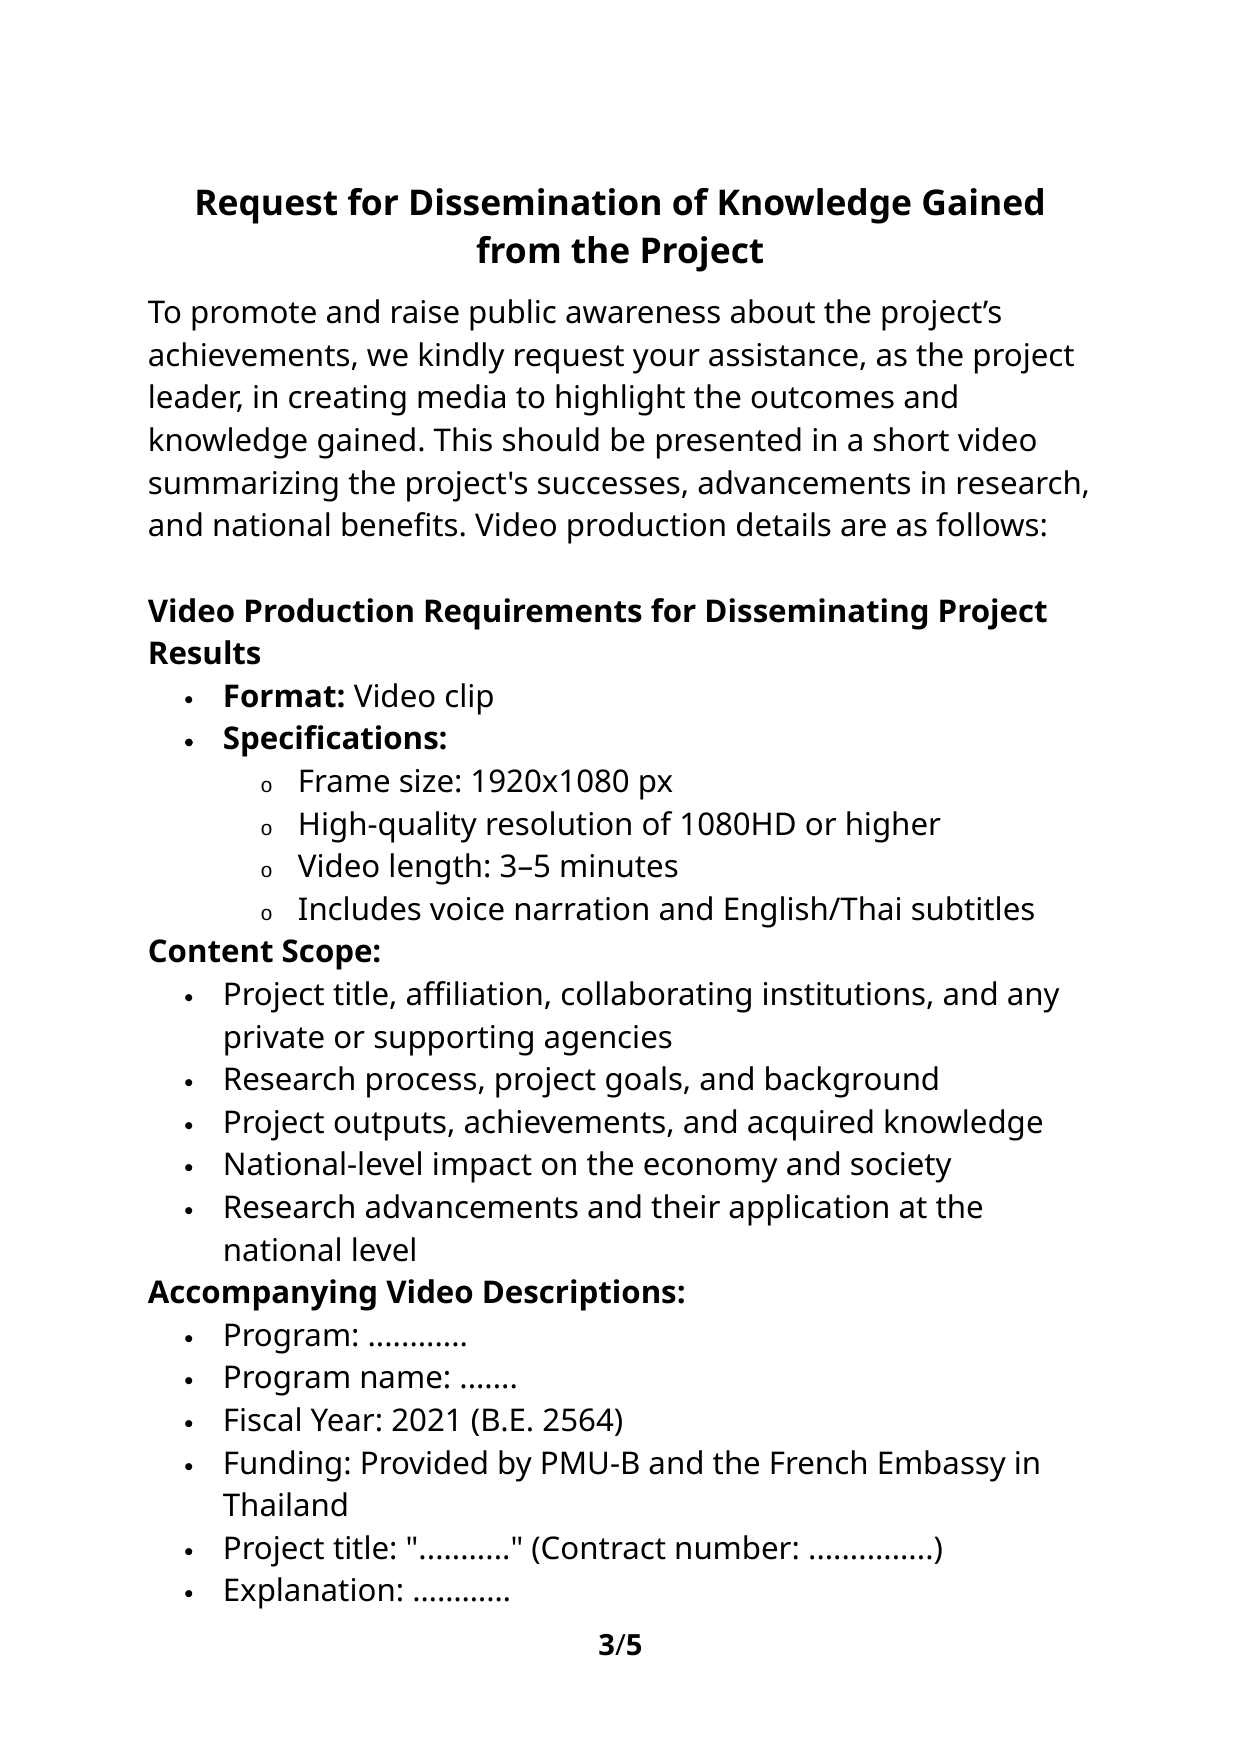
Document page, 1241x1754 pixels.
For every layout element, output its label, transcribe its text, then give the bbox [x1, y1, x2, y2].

text Request for Dissemination of Knowledge Gained from the Project [148, 177, 1092, 274]
list Funding: Provided by PMU-B and the French Embassy in Thailand [185, 1441, 1092, 1526]
list Research advancements and their application at the national level [185, 1185, 1092, 1270]
list Format: Video clip [185, 674, 1092, 716]
text To promote and raise public awareness about the project’s achievements, we kindly request your assistance, as the project leader, in creating media to highlight the outcomes and knowledge gained. This should be presented in a short video summarizing the project's successes, advancements in research, and national benefits. Video production details are as follows: [148, 290, 1092, 546]
list Research process, project goals, and background [185, 1057, 1092, 1100]
list Program: ............ [185, 1313, 1092, 1355]
list High-quality resolution of 1080HD or higher [260, 802, 1092, 844]
list Program name: ....... [185, 1355, 1092, 1398]
list Fiscal Year: 2021 (B.E. 2564) [185, 1398, 1092, 1441]
list Project title: "..........." (Contract number: ...............) [185, 1526, 1092, 1568]
list Specifications: [185, 716, 1092, 759]
list Video length: 3–5 minutes [260, 844, 1092, 887]
list Includes voice narration and English/Thai subtitles [260, 887, 1092, 929]
list National-level impact on the economy and society [185, 1142, 1092, 1185]
text Accompanying Video Descriptions: [148, 1270, 1092, 1313]
list Explanation: ………… [185, 1568, 1092, 1611]
list Project title, affiliation, collaborating institutions, and any private or supporting agencies [185, 972, 1092, 1057]
list Project outputs, achievements, and acquired knowledge [185, 1100, 1092, 1142]
text Video Production Requirements for Disseminating Project Results [148, 588, 1092, 674]
text Content Scope: [148, 929, 1092, 972]
list Frame size: 1920x1080 px [260, 759, 1092, 802]
